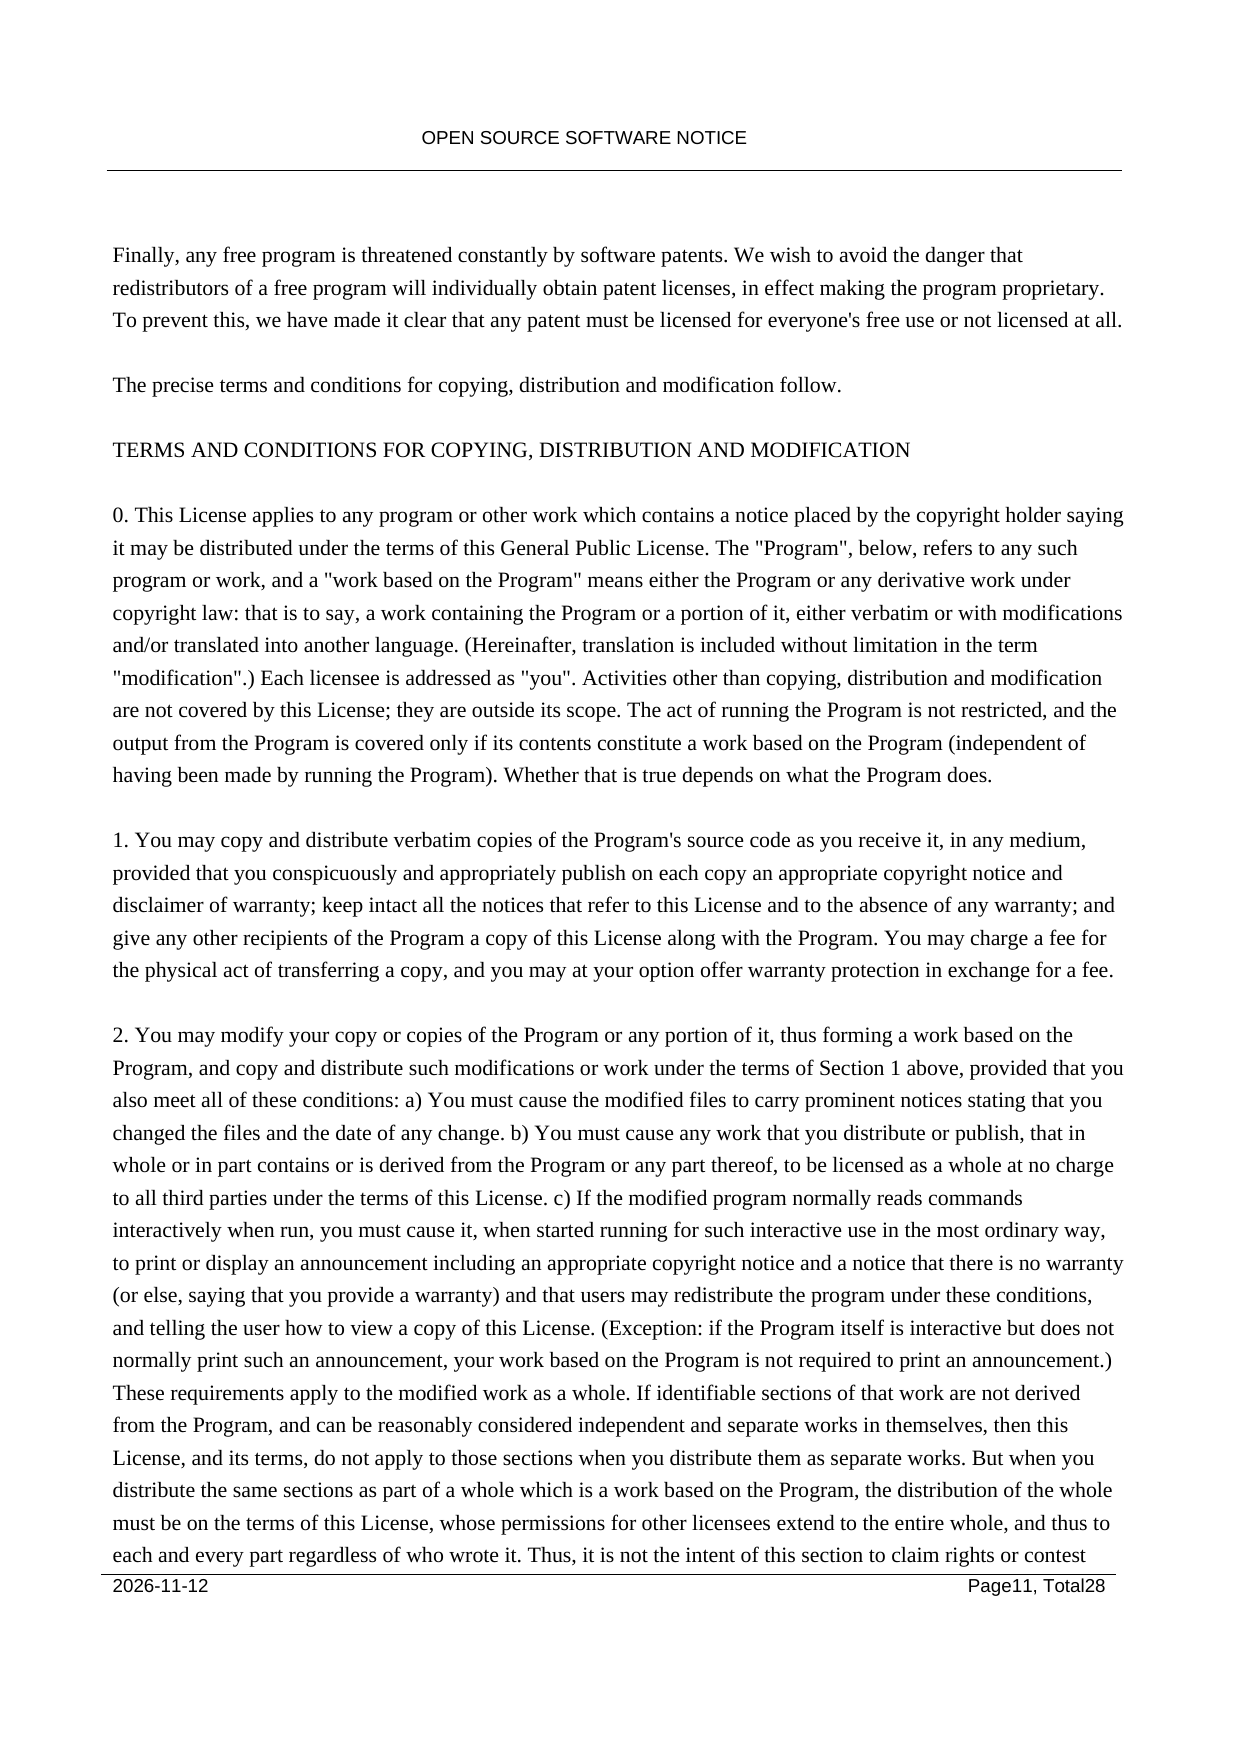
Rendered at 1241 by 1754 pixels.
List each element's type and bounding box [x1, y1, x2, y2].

text [112, 206, 1128, 1571]
